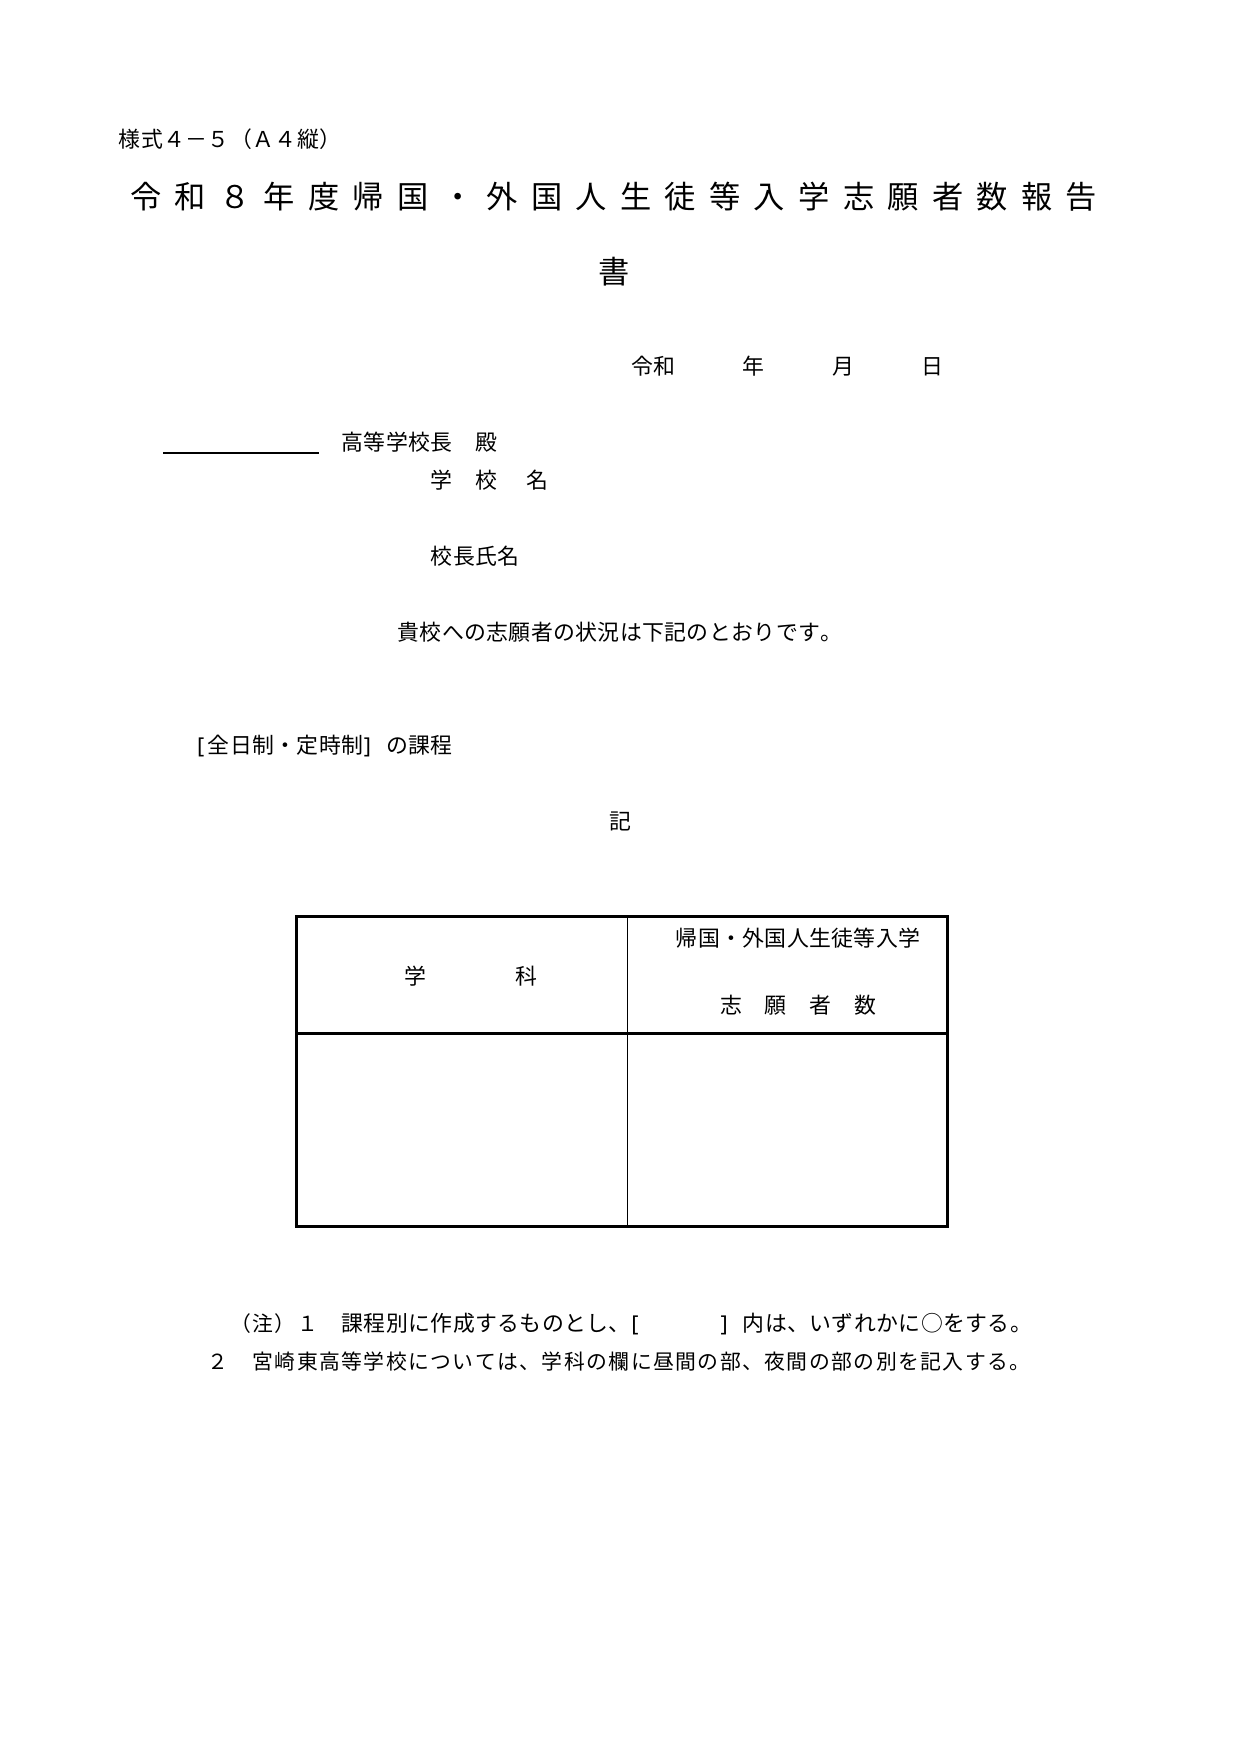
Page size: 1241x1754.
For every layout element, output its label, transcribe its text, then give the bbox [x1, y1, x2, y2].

text 記 [118, 801, 1122, 839]
text 学校名 [118, 460, 1122, 498]
text （注）１ 課程別に作成するものとし、[ ]内は、いずれかに○をする。 [118, 1303, 1122, 1341]
text [全日制・定時制]の課程 [118, 725, 1122, 763]
text 令和８年度帰国・外国人生徒等入学志願者数報告書 [118, 157, 1122, 308]
text ２ 宮崎東高等学校については、学科の欄に昼間の部、夜間の部の別を記入する。 [118, 1341, 1122, 1379]
table_header 学 科 [298, 918, 627, 1032]
text 高等学校長 殿 [118, 422, 1122, 460]
text 校長氏名 [118, 536, 1122, 574]
table_header 帰国・外国人生徒等入学 志 願 者 数 [628, 918, 946, 1032]
text 貴校への志願者の状況は下記のとおりです。 [118, 612, 1122, 649]
text 令和 年 月 日 [118, 346, 1122, 384]
table_cell [628, 1035, 946, 1224]
table_cell [298, 1035, 627, 1224]
text 様式４－５（Ａ４縦） [118, 119, 1122, 157]
